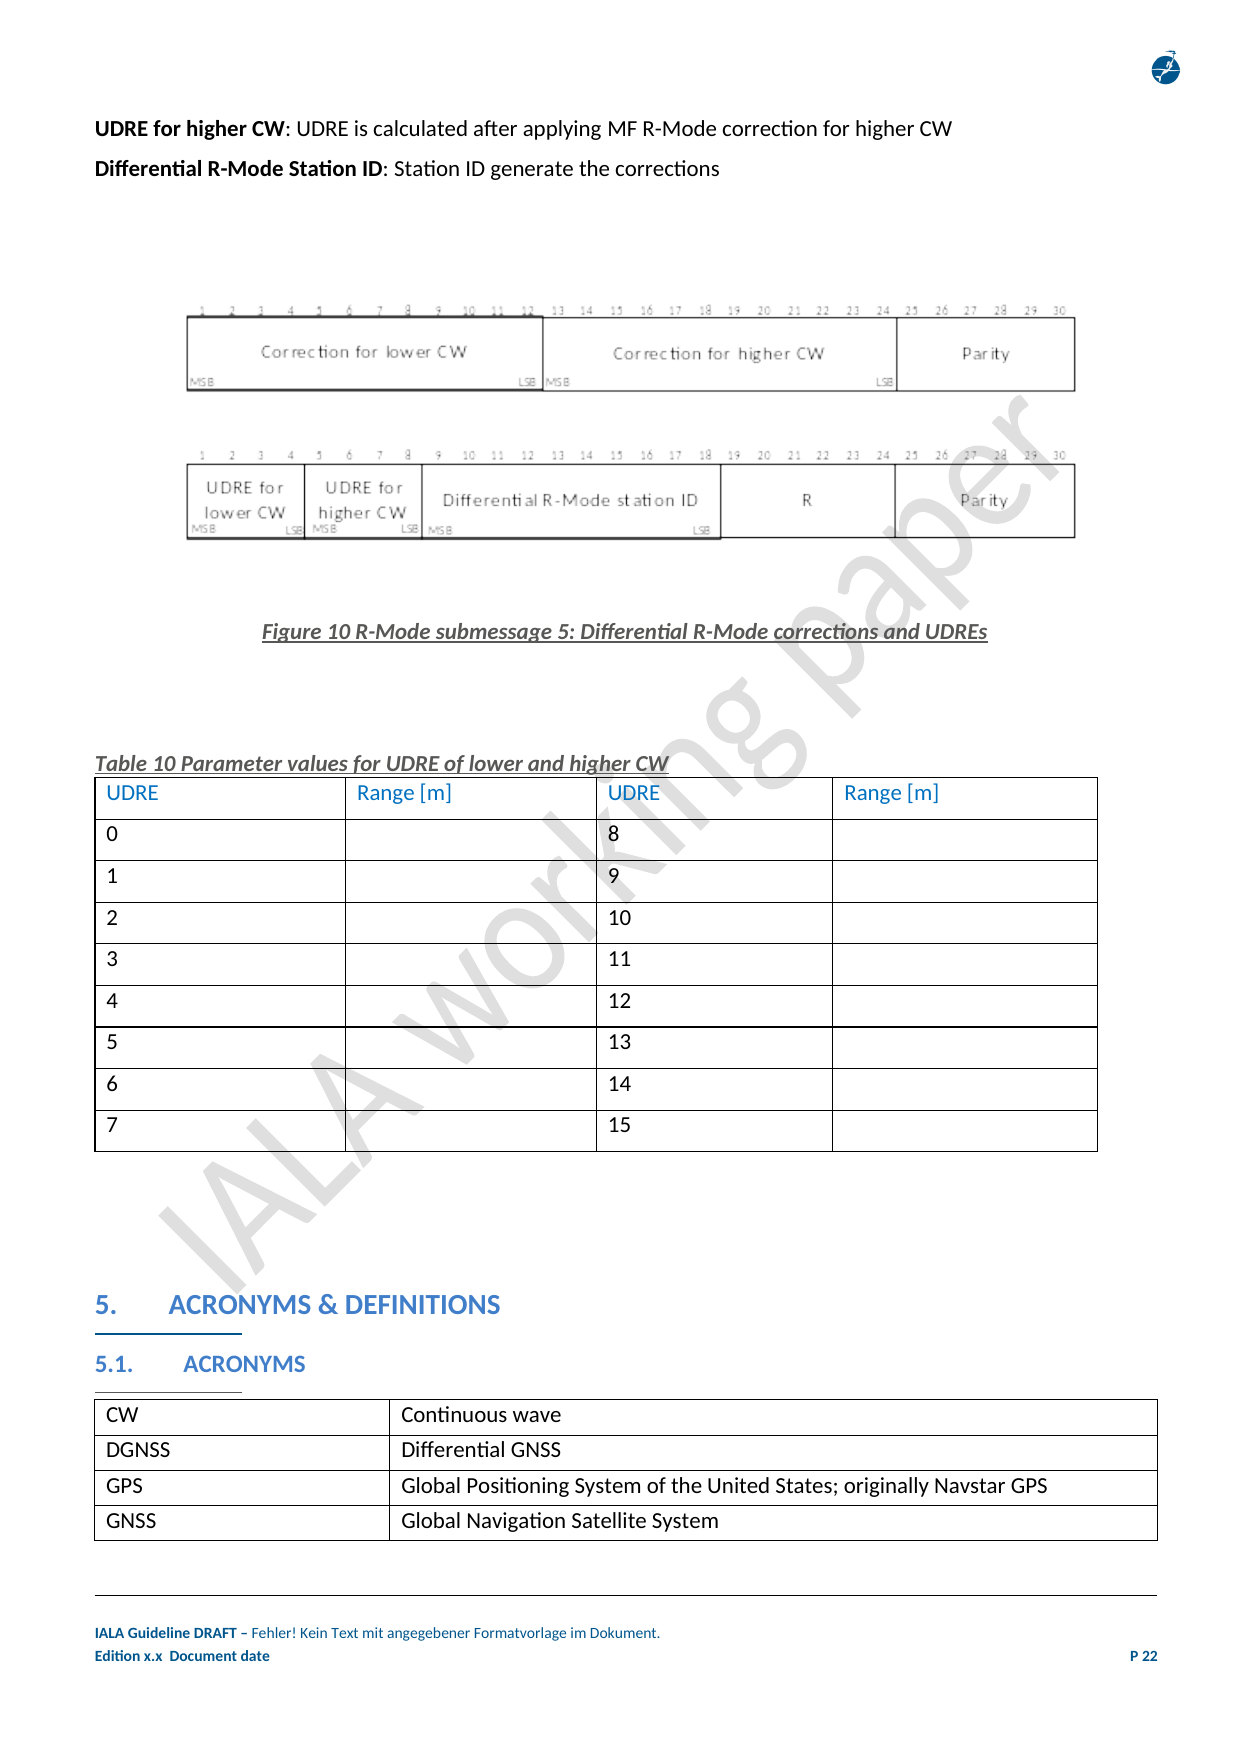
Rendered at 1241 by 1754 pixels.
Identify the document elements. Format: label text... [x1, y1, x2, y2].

table_header UDRE [597, 778, 832, 818]
table_cell GNSS [95, 1506, 389, 1540]
table_cell [833, 1111, 1097, 1151]
table_cell 7 [96, 1111, 345, 1151]
table_cell [833, 986, 1097, 1026]
subtitle Acronyms [94, 1348, 1157, 1378]
table_cell 1 [96, 861, 345, 902]
table_header UDRE [96, 778, 345, 818]
table_cell [346, 861, 596, 902]
table_cell 9 [597, 861, 832, 902]
table_header CW [95, 1400, 389, 1434]
table_cell [833, 861, 1097, 902]
table_cell 13 [597, 1028, 832, 1068]
table_cell 15 [597, 1111, 832, 1151]
table_cell [833, 1028, 1097, 1068]
table_header Range [m] [833, 778, 1097, 818]
text UDRE for higher CW: UDRE is calculated after applying MF R-Mode correction for higher CW [94, 114, 1157, 142]
table_cell [346, 944, 596, 985]
table_cell [833, 820, 1097, 860]
table_cell [346, 1111, 596, 1151]
table_cell Global Positioning System of the United States; originally Navstar GPS [390, 1471, 1157, 1505]
table_cell DGNSS [95, 1436, 389, 1470]
table_cell [346, 1069, 596, 1109]
text Table 10 Parameter values for UDRE of lower and higher CW [94, 749, 1157, 777]
table_cell [346, 903, 596, 943]
table_cell 3 [96, 944, 345, 985]
table_cell 2 [96, 903, 345, 943]
table_cell 5 [96, 1028, 345, 1068]
table_cell [833, 944, 1097, 985]
table_cell [346, 1028, 596, 1068]
table_cell 11 [597, 944, 832, 985]
table_cell GPS [95, 1471, 389, 1505]
table_cell Differential GNSS [390, 1436, 1157, 1470]
table_cell Global Navigation Satellite System [390, 1506, 1157, 1540]
table_cell 4 [96, 986, 345, 1026]
picture [1120, 0, 1239, 119]
table_cell 0 [96, 820, 345, 860]
table_cell [346, 820, 596, 860]
table_cell 12 [597, 986, 832, 1026]
subtitle ACRONYMS & Definitions [94, 1286, 1157, 1322]
table_cell [833, 903, 1097, 943]
text Differential R-Mode Station ID: Station ID generate the corrections [94, 154, 1157, 182]
table_cell [833, 1069, 1097, 1109]
text Figure 10 R-Mode submessage 5: Differential R-Mode corrections and UDREs [94, 617, 1157, 645]
table_cell 6 [96, 1069, 345, 1109]
table_cell [346, 986, 596, 1026]
table_header Continuous wave [390, 1400, 1157, 1434]
table_cell 8 [597, 820, 832, 860]
table_cell 10 [597, 903, 832, 943]
table_cell 14 [597, 1069, 832, 1109]
table_header Range [m] [346, 778, 596, 818]
